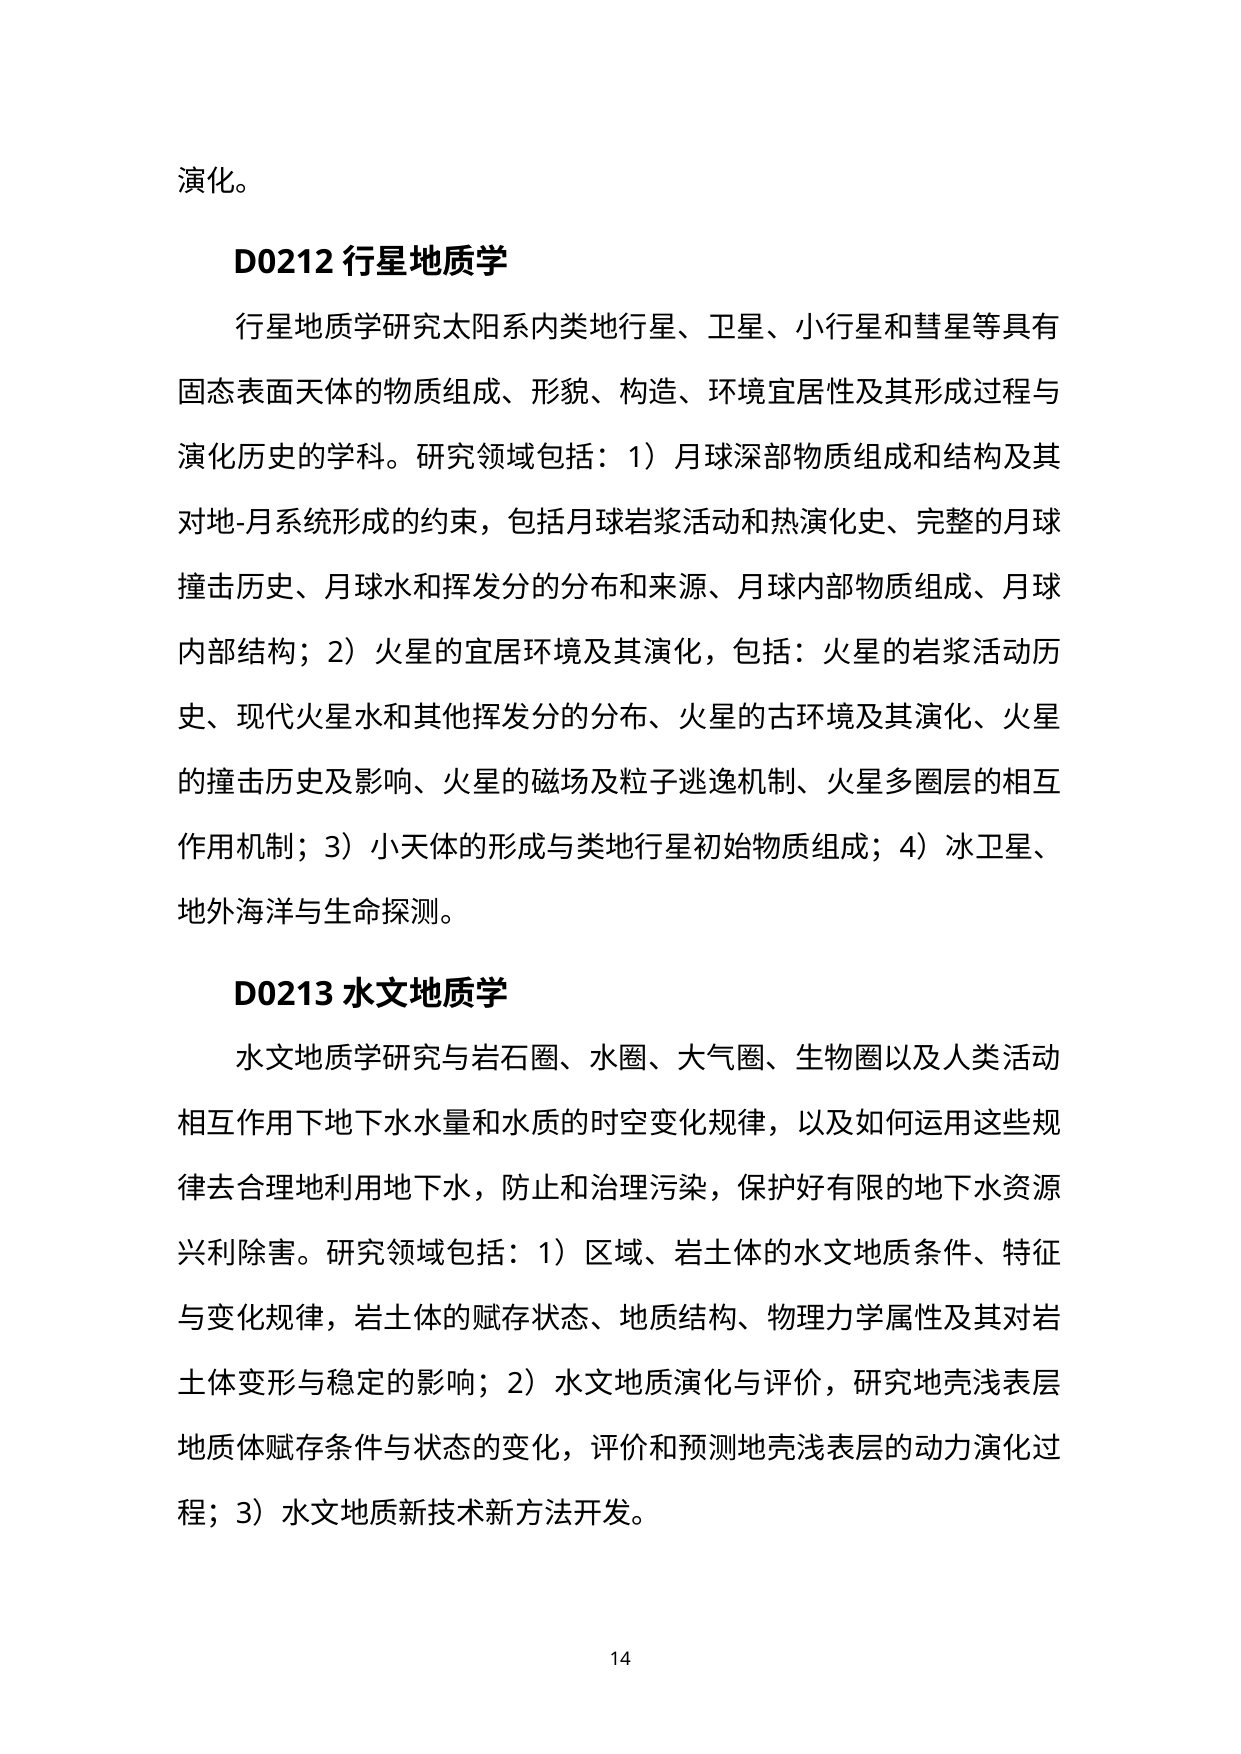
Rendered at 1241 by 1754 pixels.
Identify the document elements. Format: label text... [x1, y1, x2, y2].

text 行星地质学研究太阳系内类地行星、卫星、小行星和彗星等具有固态表面天体的物质组成、形貌、构造、环境宜居性及其形成过程与演化历史的学科。研究领域包括：1）月球深部物质组成和结构及其对地-月系统形成的约束，包括月球岩浆活动和热演化史、完整的月球撞击历史、月球水和挥发分的分布和来源、月球内部物质组成、月球内部结构；2）火星的宜居环境及其演化，包括：火星的岩浆活动历史、现代火星水和其他挥发分的分布、火星的古环境及其演化、火星的撞击历史及影响、火星的磁场及粒子逃逸机制、火星多圈层的相互作用机制；3）小天体的形成与类地行星初始物质组成；4）冰卫星、地外海洋与生命探测。 [177, 292, 1063, 942]
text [177, 146, 1063, 211]
text 水文地质学研究与岩石圈、水圈、大气圈、生物圈以及人类活动相互作用下地下水水量和水质的时空变化规律，以及如何运用这些规律去合理地利用地下水，防止和治理污染，保护好有限的地下水资源，兴利除害。研究领域包括：1）区域、岩土体的水文地质条件、特征与变化规律，岩土体的赋存状态、地质结构、物理力学属性及其对岩土体变形与稳定的影响；2）水文地质演化与评价，研究地壳浅表层地质体赋存条件与状态的变化，评价和预测地壳浅表层的动力演化过程；3）水文地质新技术新方法开发。 [177, 1023, 1063, 1543]
text D0212 行星地质学 [233, 227, 1063, 292]
text D0213 水文地质学 [233, 958, 1063, 1023]
